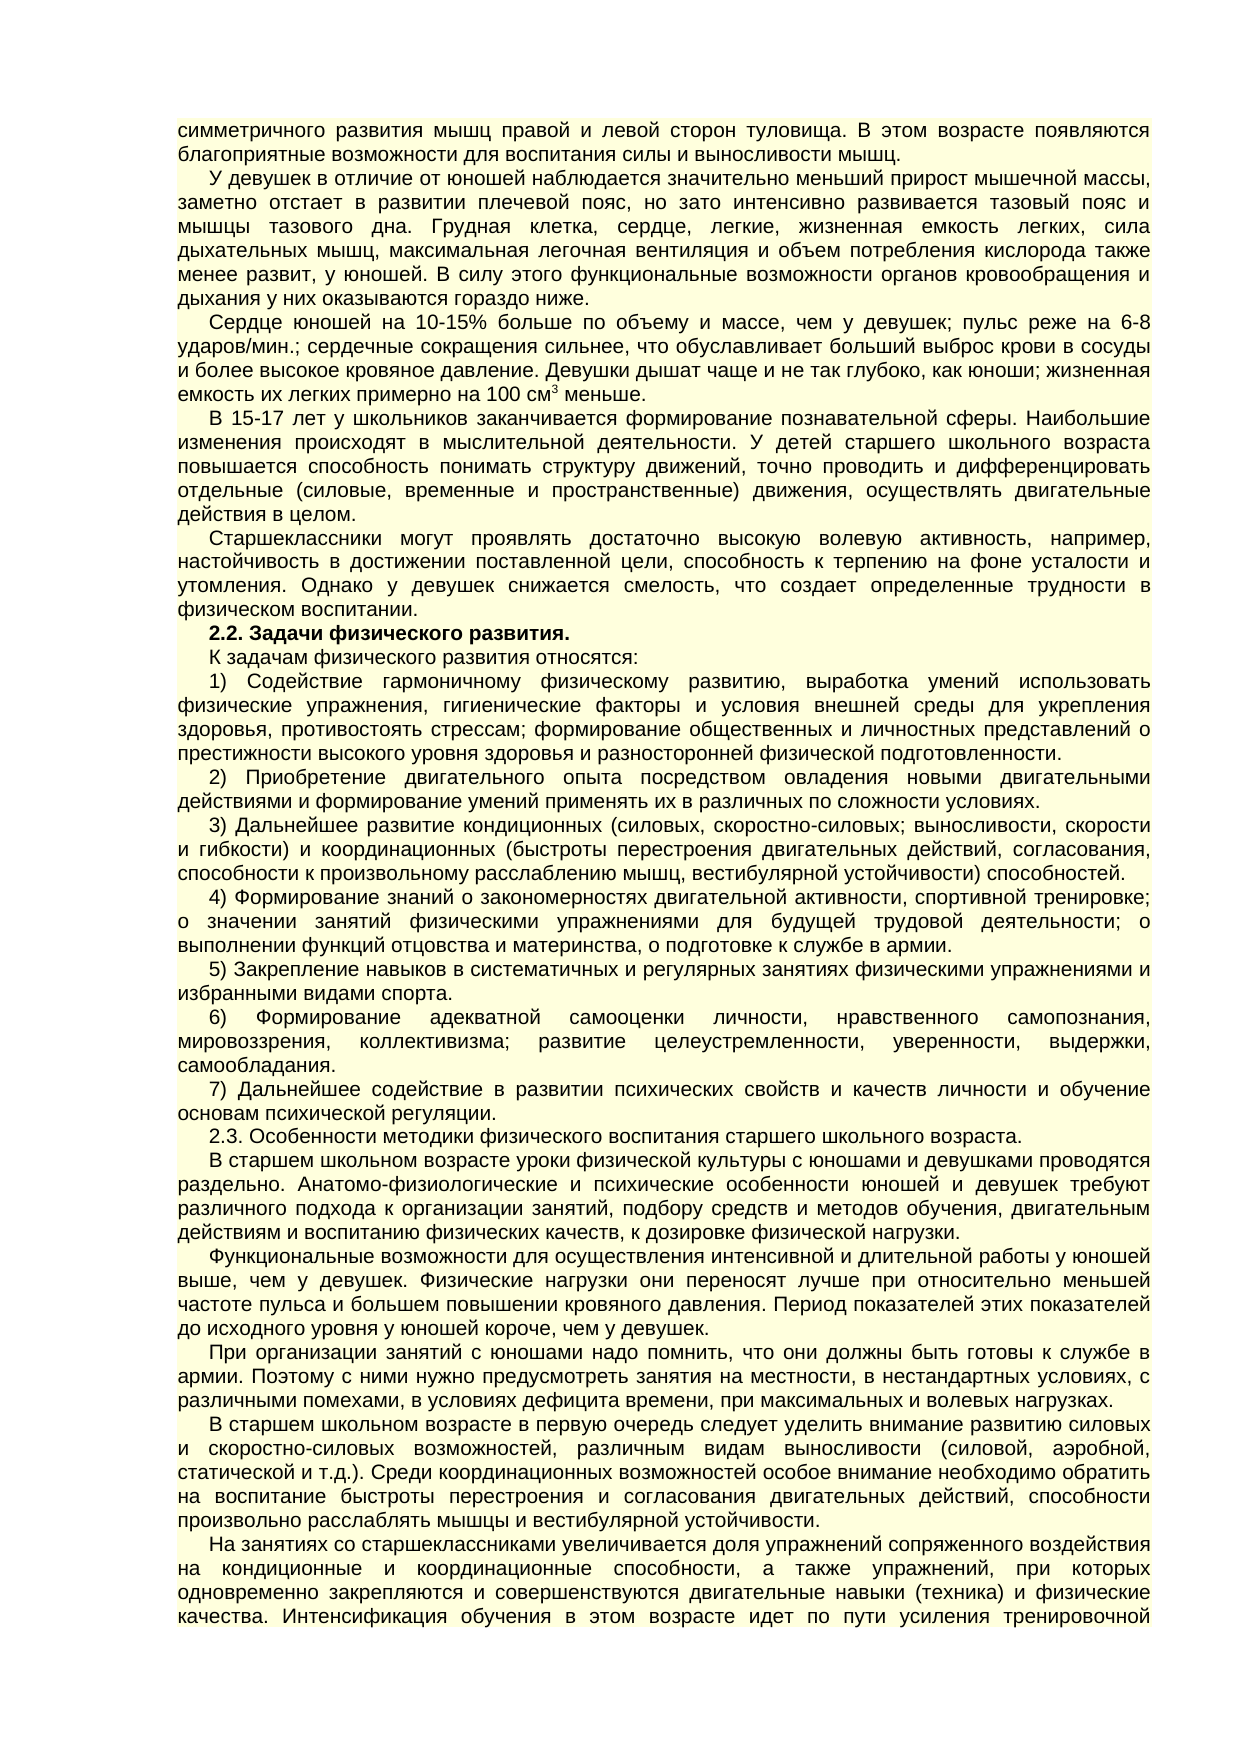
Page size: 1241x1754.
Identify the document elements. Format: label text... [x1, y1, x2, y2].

text Старшеклассники могут проявлять достаточно высокую волевую активность, например, настойчивость в достижении поставленной цели, способность к терпению на фоне усталости и утомления. Однако у девушек снижается смелость, что создает определенные трудности в физическом воспитании. [177, 525, 1152, 621]
text Сердце юношей на 10-15% больше по объему и массе, чем у девушек; пульс реже на 6-8 ударов/мин.; сердечные сокращения сильнее, что обуславливает больший выброс крови в сосуды и более высокое кровяное давление. Девушки дышат чаще и не так глубоко, как юноши; жизненная емкость их легких примерно на 100 см3 меньше. [177, 310, 1152, 406]
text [177, 1532, 1152, 1627]
text При организации занятий с юношами надо помнить, что они должны быть готовы к службе в армии. Поэтому с ними нужно предусмотреть занятия на местности, в нестандартных условиях, с различными помехами, в условиях дефицита времени, при максимальных и волевых нагрузках. [177, 1340, 1152, 1412]
text К задачам физического развития относятся: [177, 645, 1152, 669]
text В старшем школьном возрасте уроки физической культуры с юношами и девушками проводятся раздельно. Анатомо-физиологические и психические особенности юношей и девушек требуют различного подхода к организации занятий, подбору средств и методов обучения, двигательным действиям и воспитанию физических качеств, к дозировке физической нагрузки. [177, 1148, 1152, 1244]
text 5) Закрепление навыков в систематичных и регулярных занятиях физическими упражнениями и избранными видами спорта. [177, 957, 1152, 1004]
text В старшем школьном возрасте в первую очередь следует уделить внимание развитию силовых и скоростно-силовых возможностей, различным видам выносливости (силовой, аэробной, статической и т.д.). Среди координационных возможностей особое внимание необходимо обратить на воспитание быстроты перестроения и согласования двигательных действий, способности произвольно расслаблять мышцы и вестибулярной устойчивости. [177, 1412, 1152, 1532]
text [177, 118, 1152, 166]
text 2.3. Особенности методики физического воспитания старшего школьного возраста. [177, 1124, 1152, 1148]
text В 15-17 лет у школьников заканчивается формирование познавательной сферы. Наибольшие изменения происходят в мыслительной деятельности. У детей старшего школьного возраста повышается способность понимать структуру движений, точно проводить и дифференцировать отдельные (силовые, временные и пространственные) движения, осуществлять двигательные действия в целом. [177, 406, 1152, 525]
text У девушек в отличие от юношей наблюдается значительно меньший прирост мышечной массы, заметно отстает в развитии плечевой пояс, но зато интенсивно развивается тазовый пояс и мышцы тазового дна. Грудная клетка, сердце, легкие, жизненная емкость легких, сила дыхательных мышц, максимальная легочная вентиляция и объем потребления кислорода также менее развит, у юношей. В силу этого функциональные возможности органов кровообращения и дыхания у них оказываются гораздо ниже. [177, 166, 1152, 310]
text Функциональные возможности для осуществления интенсивной и длительной работы у юношей выше, чем у девушек. Физические нагрузки они переносят лучше при относительно меньшей частоте пульса и большем повышении кровяного давления. Период показателей этих показателей до исходного уровня у юношей короче, чем у девушек. [177, 1244, 1152, 1340]
text 3) Дальнейшее развитие кондиционных (силовых, скоростно-силовых; выносливости, скорости и гибкости) и координационных (быстроты перестроения двигательных действий, согласования, способности к произвольному расслаблению мышц, вестибулярной устойчивости) способностей. [177, 813, 1152, 885]
text 1) Содействие гармоничному физическому развитию, выработка умений использовать физические упражнения, гигиенические факторы и условия внешней среды для укрепления здоровья, противостоять стрессам; формирование общественных и личностных представлений о престижности высокого уровня здоровья и разносторонней физической подготовленности. [177, 669, 1152, 765]
text 6) Формирование адекватной самооценки личности, нравственного самопознания, мировоззрения, коллективизма; развитие целеустремленности, уверенности, выдержки, самообладания. [177, 1004, 1152, 1076]
text 2.2. Задачи физического развития. [177, 621, 1152, 645]
text 2) Приобретение двигательного опыта посредством овладения новыми двигательными действиями и формирование умений применять их в различных по сложности условиях. [177, 765, 1152, 813]
text 4) Формирование знаний о закономерностях двигательной активности, спортивной тренировке; о значении занятий физическими упражнениями для будущей трудовой деятельности; о выполнении функций отцовства и материнства, о подготовке к службе в армии. [177, 885, 1152, 957]
text 7) Дальнейшее содействие в развитии психических свойств и качеств личности и обучение основам психической регуляции. [177, 1076, 1152, 1124]
